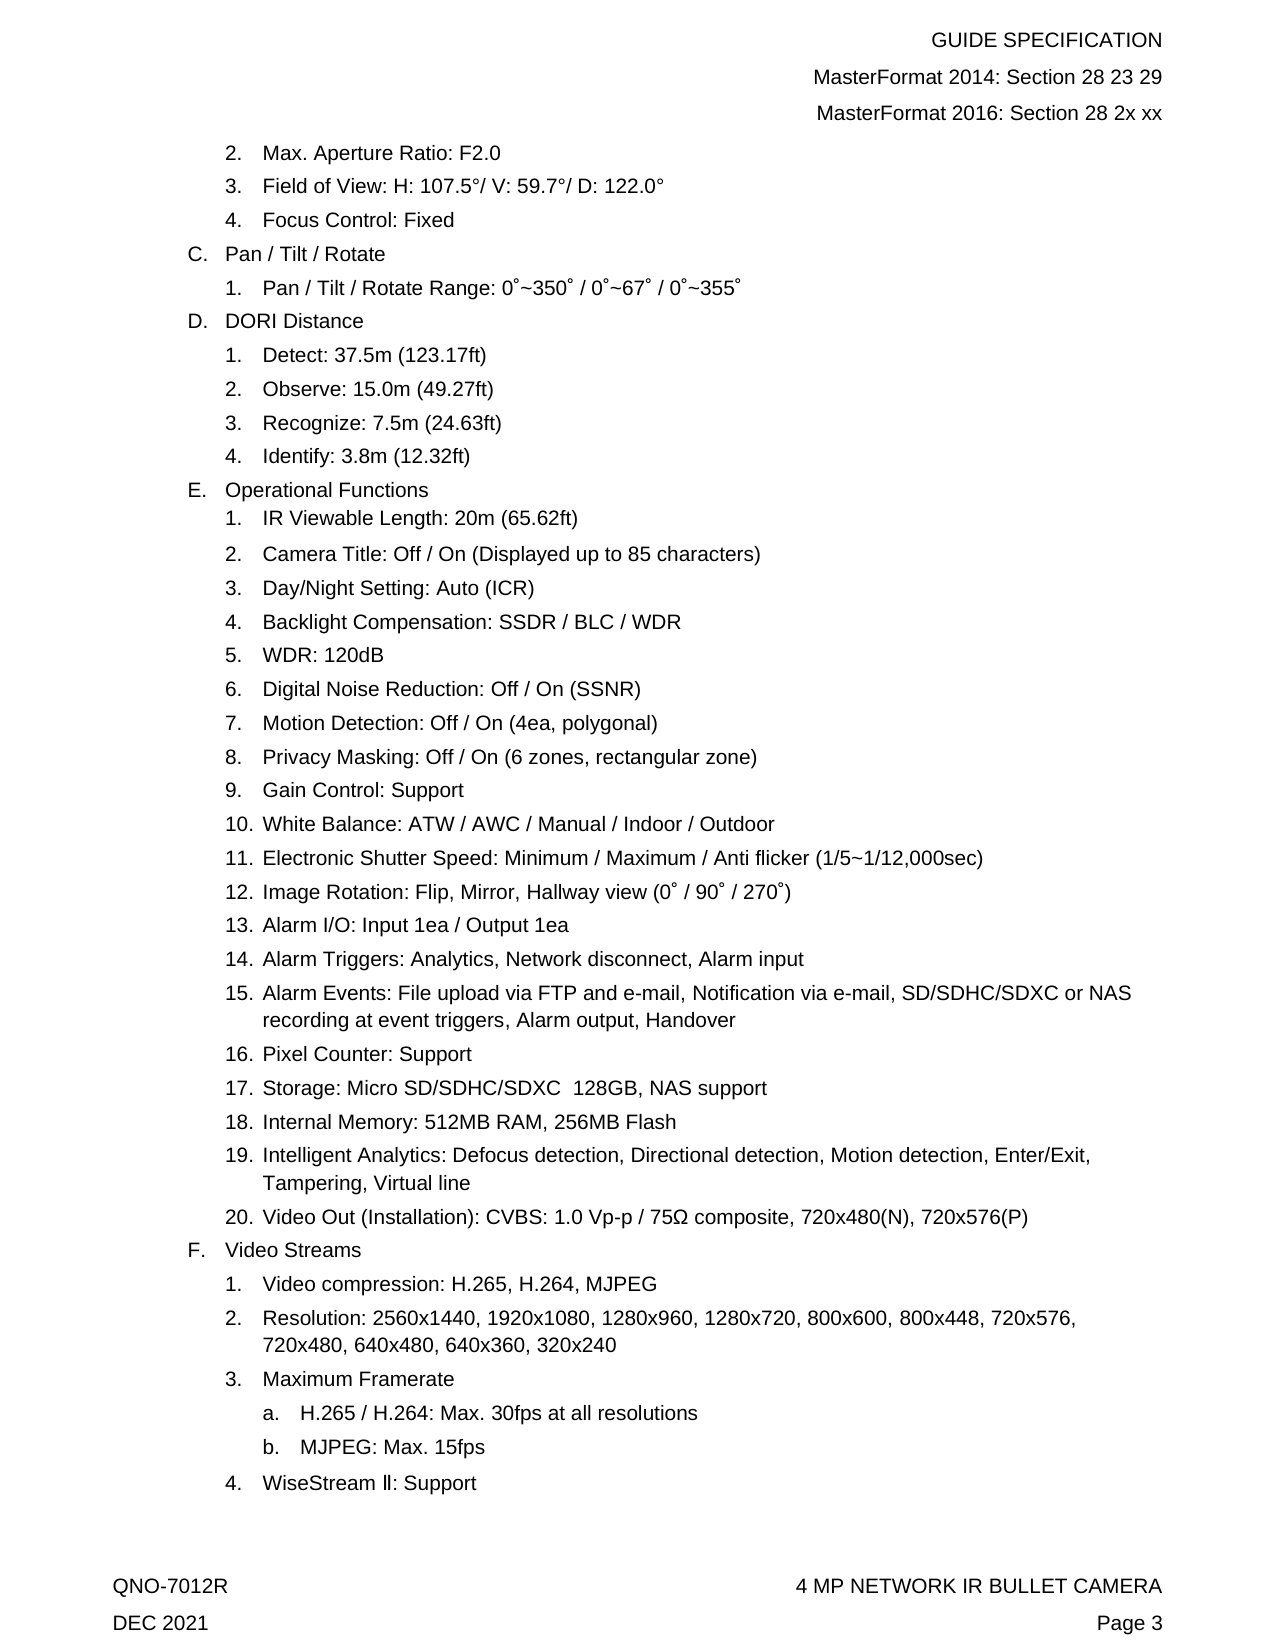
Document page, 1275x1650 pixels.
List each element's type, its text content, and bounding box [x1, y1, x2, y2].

list Alarm Triggers: Analytics, Network disconnect, Alarm input [225, 947, 1162, 971]
list Alarm I/O: Input 1ea / Output 1ea [225, 913, 1162, 937]
list Backlight Compensation: SSDR / BLC / WDR [225, 609, 1162, 633]
list Image Rotation: Flip, Mirror, Hallway view (0˚ / 90˚ / 270˚) [225, 879, 1162, 903]
list Pan / Tilt / Rotate [187, 242, 1162, 266]
list Video Streams [187, 1238, 1162, 1262]
list DORI Distance [187, 309, 1162, 333]
list Identify: 3.8m (12.32ft) [225, 444, 1162, 468]
list H.265 / H.264: Max. 30fps at all resolutions [262, 1401, 1162, 1425]
list Detect: 37.5m (123.17ft) [225, 343, 1162, 367]
list Electronic Shutter Speed: Minimum / Maximum / Anti flicker (1/5~1/12,000sec) [225, 846, 1162, 870]
list Day/Night Setting: Auto (ICR) [225, 576, 1162, 600]
list Maximum Framerate [225, 1367, 1162, 1391]
list Operational Functions [187, 478, 1162, 502]
list Field of View: H: 107.5°/ V: 59.7°/ D: 122.0° [225, 174, 1162, 198]
list Camera Title: Off / On (Displayed up to 85 characters) [225, 542, 1162, 566]
list Observe: 15.0m (49.27ft) [225, 377, 1162, 401]
list Motion Detection: Off / On (4ea, polygonal) [225, 711, 1162, 735]
list Recognize: 7.5m (24.63ft) [225, 411, 1162, 434]
list WiseStream Ⅱ: Support [225, 1468, 1162, 1497]
list Resolution: 2560x1440, 1920x1080, 1280x960, 1280x720, 800x600, 800x448, 720x576, 720x480, 640x480, 640x360, 320x240 [225, 1306, 1162, 1357]
list IR Viewable Length: 20m (65.62ft) [225, 506, 1162, 529]
list Pixel Counter: Support [225, 1042, 1162, 1066]
list Digital Noise Reduction: Off / On (SSNR) [225, 677, 1162, 701]
list Video compression: H.265, H.264, MJPEG [225, 1272, 1162, 1296]
list Max. Aperture Ratio: F2.0 [225, 141, 1162, 164]
list Video Out (Installation): CVBS: 1.0 Vp-p / 75Ω composite, 720x480(N), 720x576(P) [225, 1204, 1162, 1228]
list White Balance: ATW / AWC / Manual / Indoor / Outdoor [225, 812, 1162, 836]
list WDR: 120dB [225, 643, 1162, 667]
list MJPEG: Max. 15fps [262, 1434, 1162, 1458]
list Internal Memory: 512MB RAM, 256MB Flash [225, 1109, 1162, 1133]
list Intelligent Analytics: Defocus detection, Directional detection, Motion detection, Enter/Exit, Tampering, Virtual line [225, 1143, 1162, 1195]
list Storage: Micro SD/SDHC/SDXC 128GB, NAS support [225, 1076, 1162, 1100]
list Focus Control: Fixed [225, 208, 1162, 232]
list Alarm Events: File upload via FTP and e-mail, Notification via e-mail, SD/SDHC/SDXC or NAS recording at event triggers, Alarm output, Handover [225, 981, 1162, 1032]
list Gain Control: Support [225, 778, 1162, 802]
list Pan / Tilt / Rotate Range: 0˚~350˚ / 0˚~67˚ / 0˚~355˚ [225, 276, 1162, 299]
list Privacy Masking: Off / On (6 zones, rectangular zone) [225, 744, 1162, 768]
